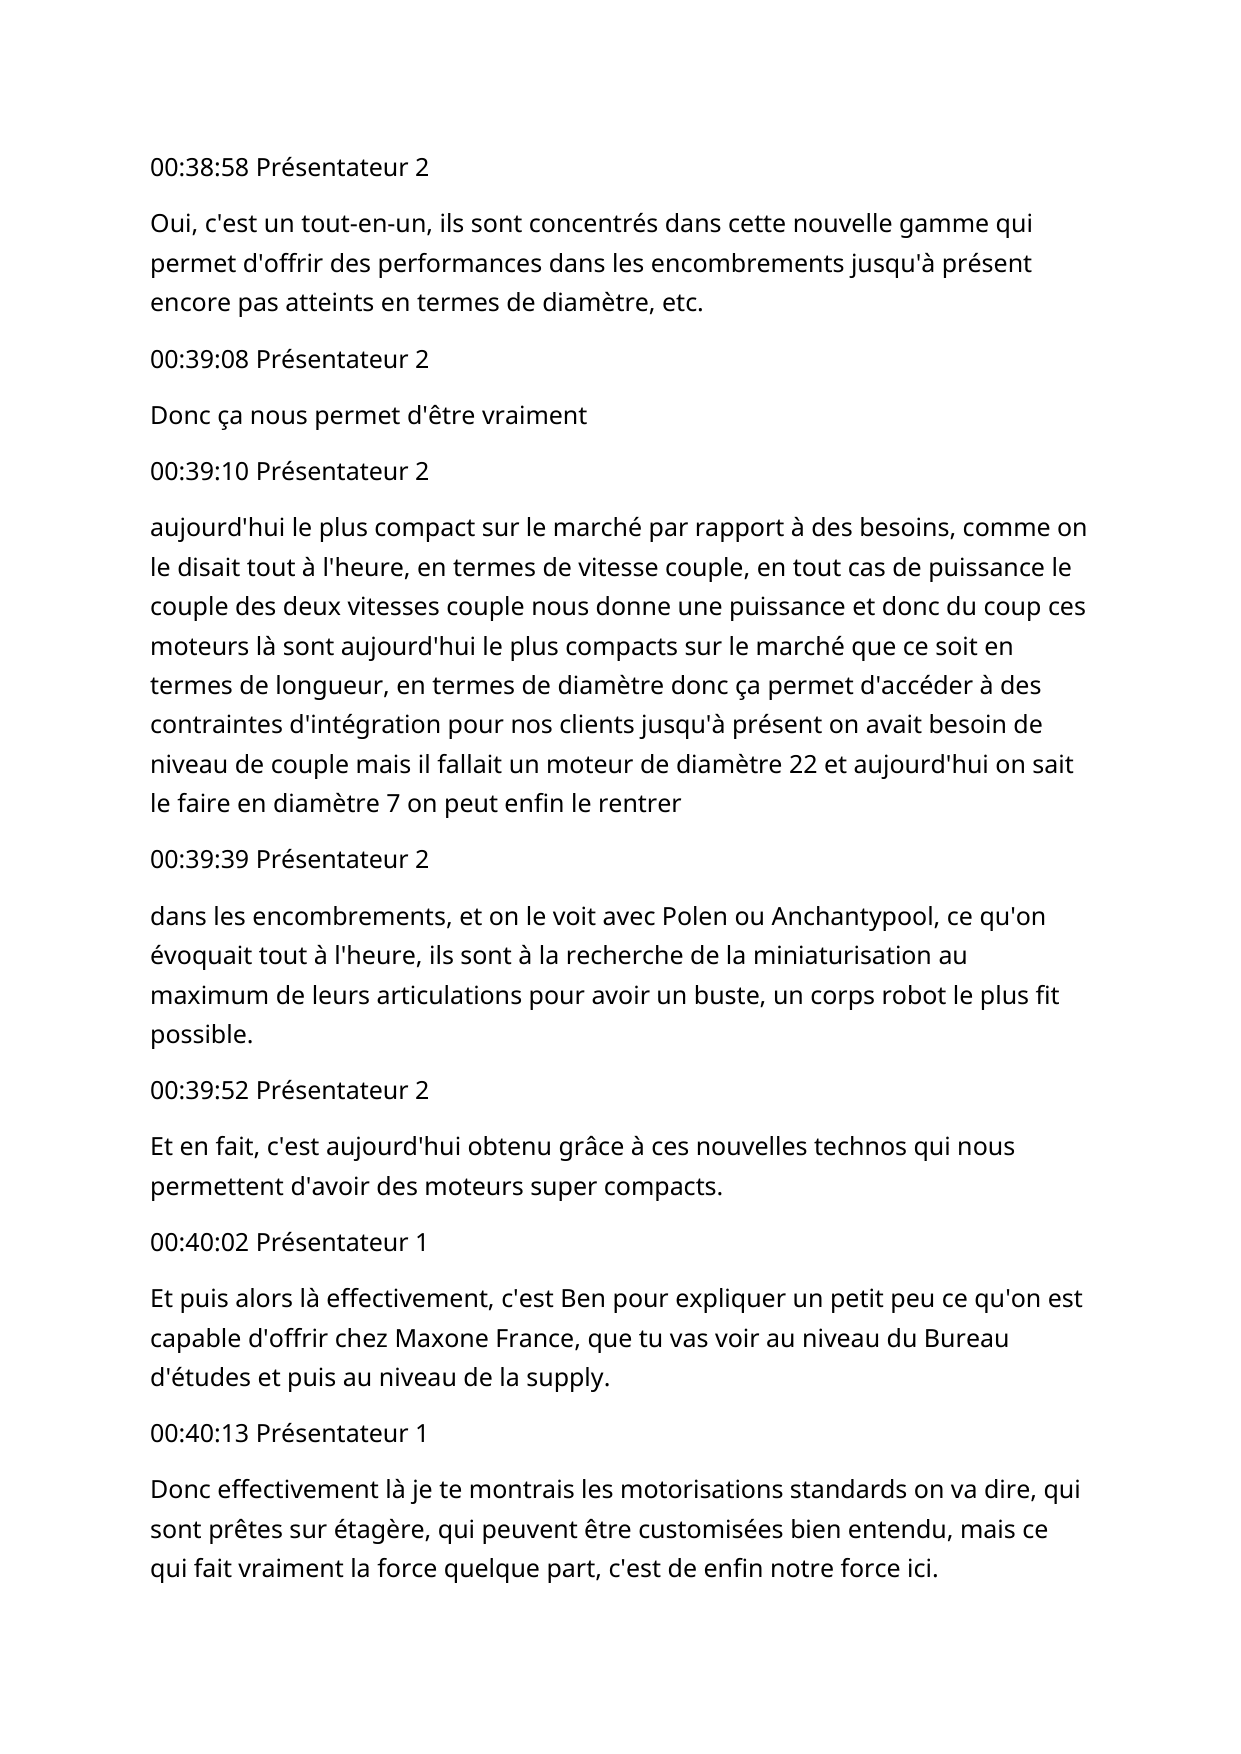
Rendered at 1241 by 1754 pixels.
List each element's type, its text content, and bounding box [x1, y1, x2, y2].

text 00:39:52 Présentateur 2 [150, 1073, 1090, 1107]
text 00:39:39 Présentateur 2 [150, 842, 1090, 876]
text Oui, c'est un tout-en-un, ils sont concentrés dans cette nouvelle gamme qui permet d'offrir des performances dans les encombrements jusqu'à présent encore pas atteints en termes de diamètre, etc. [150, 206, 1090, 319]
text 00:38:58 Présentateur 2 [150, 150, 1090, 184]
text Donc ça nous permet d'être vraiment [150, 397, 1090, 431]
text 00:40:02 Présentateur 1 [150, 1225, 1090, 1259]
text Et puis alors là effectivement, c'est Ben pour expliquer un petit peu ce qu'on est capable d'offrir chez Maxone France, que tu vas voir au niveau du Bureau d'études et puis au niveau de la supply. [150, 1281, 1090, 1394]
text Et en fait, c'est aujourd'hui obtenu grâce à ces nouvelles technos qui nous permettent d'avoir des moteurs super compacts. [150, 1129, 1090, 1203]
text 00:39:08 Présentateur 2 [150, 341, 1090, 375]
text 00:40:13 Présentateur 1 [150, 1416, 1090, 1450]
text Donc effectivement là je te montrais les motorisations standards on va dire, qui sont prêtes sur étagère, qui peuvent être customisées bien entendu, mais ce qui fait vraiment la force quelque part, c'est de enfin notre force ici. [150, 1472, 1090, 1585]
text aujourd'hui le plus compact sur le marché par rapport à des besoins, comme on le disait tout à l'heure, en termes de vitesse couple, en tout cas de puissance le couple des deux vitesses couple nous donne une puissance et donc du coup ces moteurs là sont aujourd'hui le plus compacts sur le marché que ce soit en termes de longueur, en termes de diamètre donc ça permet d'accéder à des contraintes d'intégration pour nos clients jusqu'à présent on avait besoin de niveau de couple mais il fallait un moteur de diamètre 22 et aujourd'hui on sait le faire en diamètre 7 on peut enfin le rentrer [150, 510, 1090, 820]
text 00:39:10 Présentateur 2 [150, 453, 1090, 488]
text dans les encombrements, et on le voit avec Polen ou Anchantypool, ce qu'on évoquait tout à l'heure, ils sont à la recherche de la miniaturisation au maximum de leurs articulations pour avoir un buste, un corps robot le plus fit possible. [150, 898, 1090, 1051]
